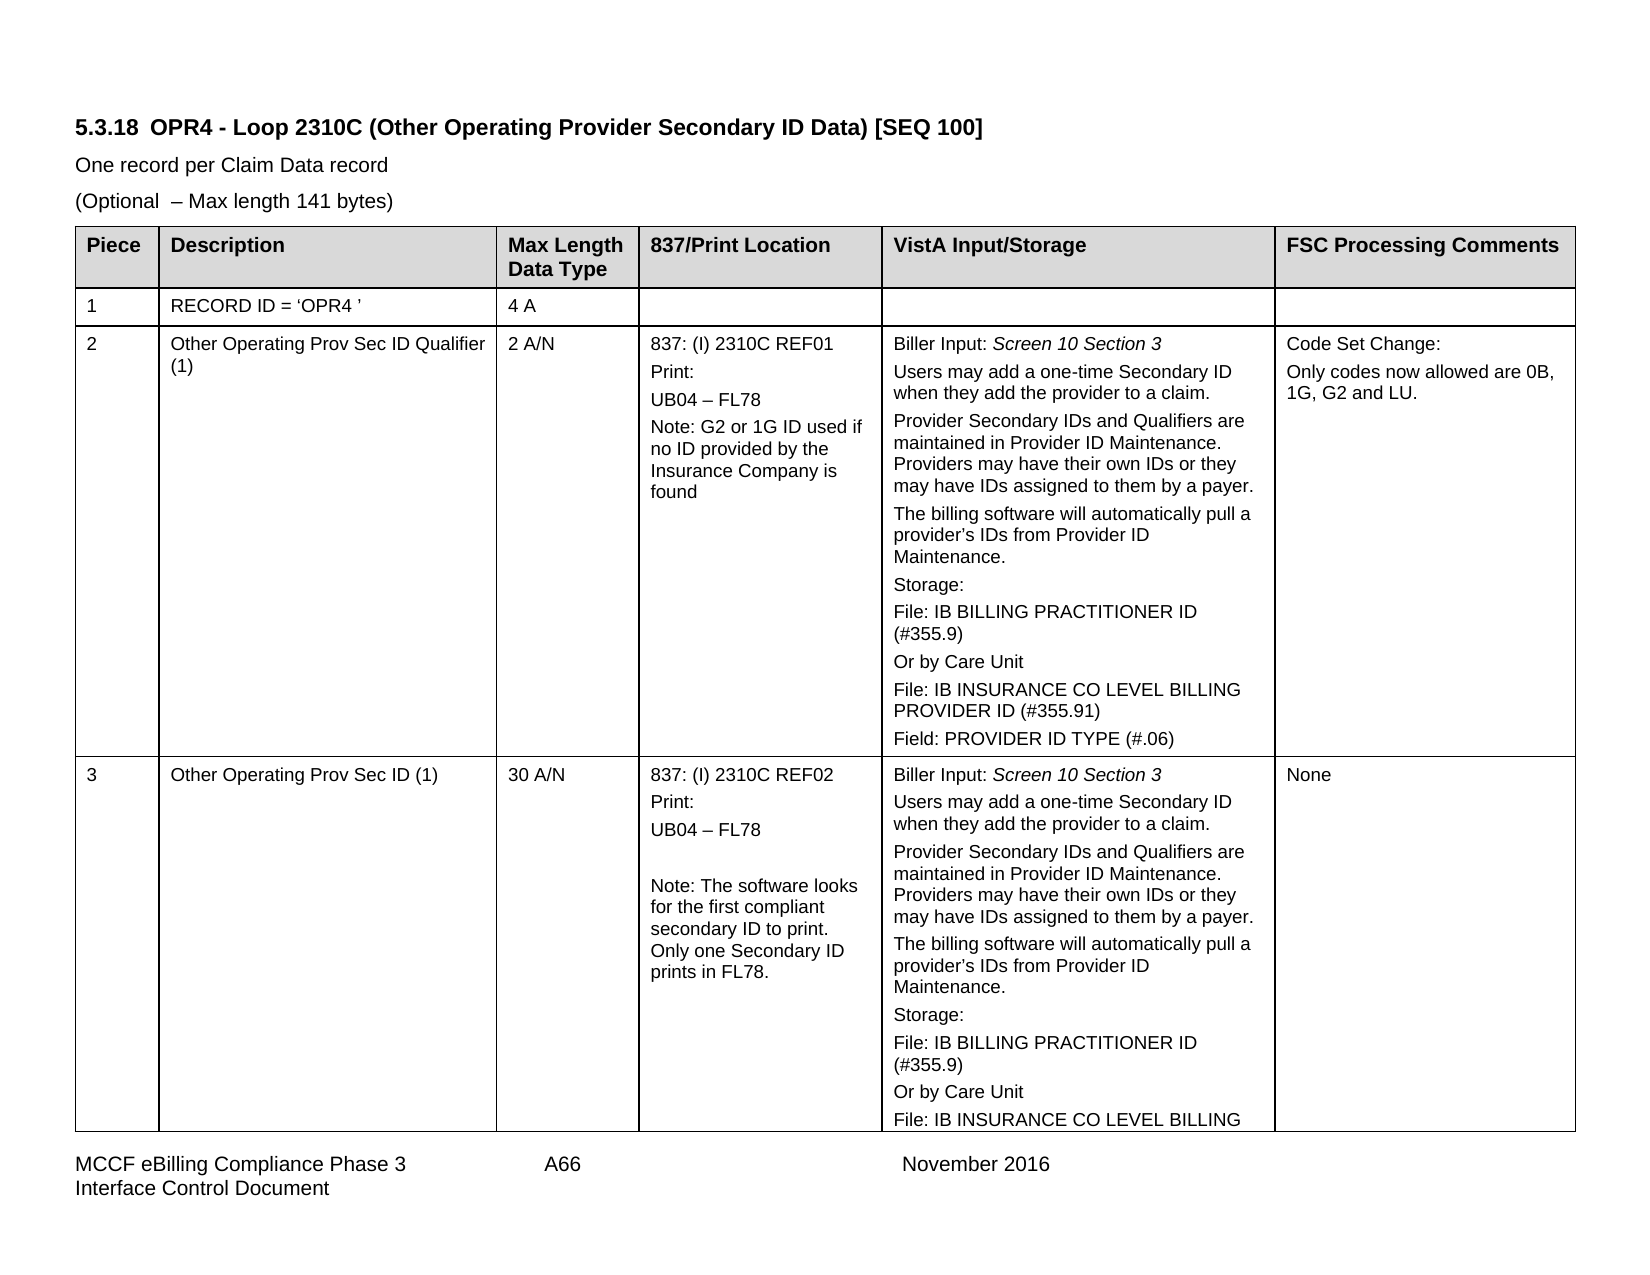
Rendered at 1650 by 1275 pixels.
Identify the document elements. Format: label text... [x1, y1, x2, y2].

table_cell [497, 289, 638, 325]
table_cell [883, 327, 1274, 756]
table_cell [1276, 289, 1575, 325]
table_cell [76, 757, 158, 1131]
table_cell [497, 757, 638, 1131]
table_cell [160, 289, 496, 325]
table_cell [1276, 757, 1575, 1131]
text One record per Claim Data record [75, 153, 1575, 177]
text (Optional – Max length 141 bytes) [75, 189, 1575, 213]
subtitle OPR4 - Loop 2310C (Other Operating Provider Secondary ID Data) [SEQ 100] [75, 114, 1575, 140]
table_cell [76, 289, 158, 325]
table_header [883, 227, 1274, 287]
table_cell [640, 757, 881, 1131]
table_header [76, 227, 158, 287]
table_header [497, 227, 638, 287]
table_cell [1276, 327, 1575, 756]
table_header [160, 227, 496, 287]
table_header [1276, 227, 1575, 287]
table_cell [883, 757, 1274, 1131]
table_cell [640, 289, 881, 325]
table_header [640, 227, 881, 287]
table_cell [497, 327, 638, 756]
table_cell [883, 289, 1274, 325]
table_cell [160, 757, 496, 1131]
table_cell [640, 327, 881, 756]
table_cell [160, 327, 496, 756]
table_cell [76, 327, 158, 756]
